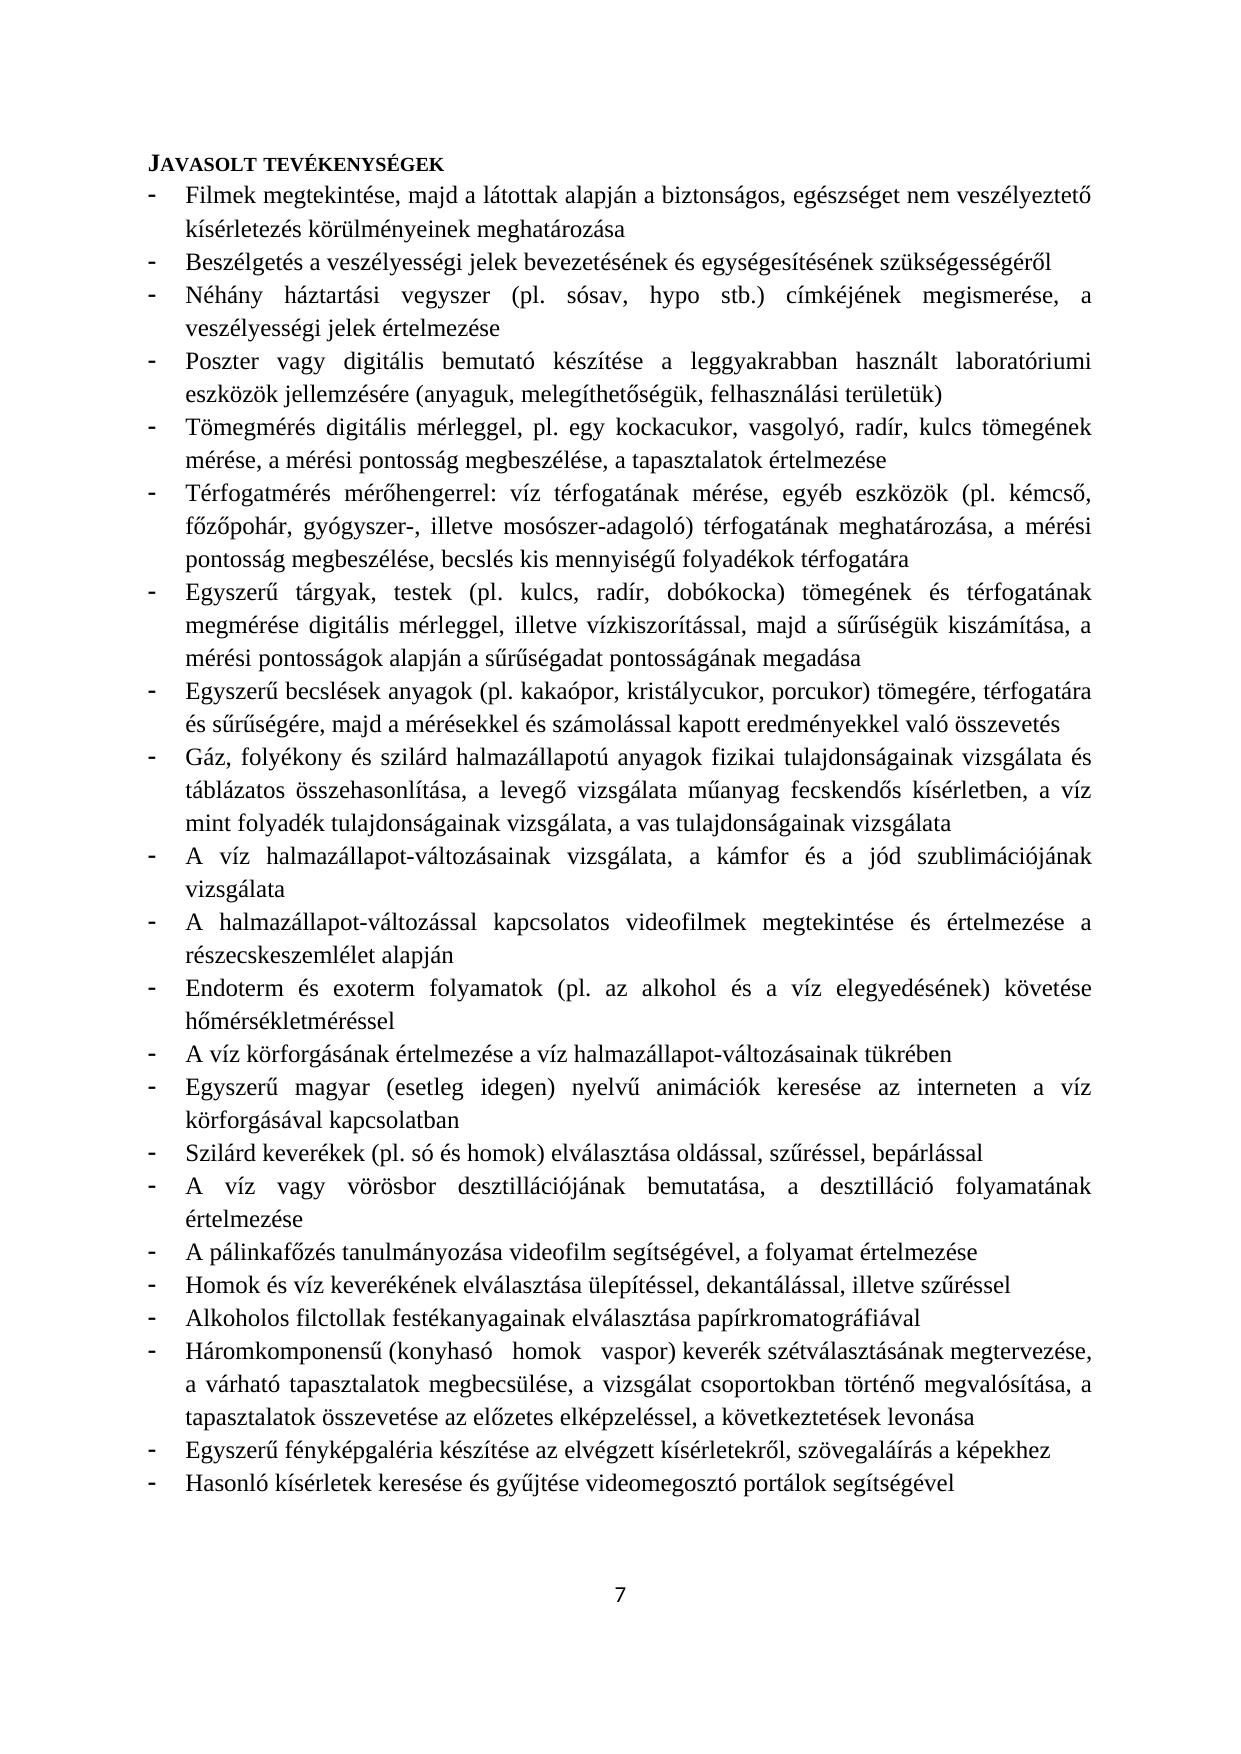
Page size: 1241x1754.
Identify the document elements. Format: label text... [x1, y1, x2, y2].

subtitle Javasolt tevékenységek [148, 148, 1093, 176]
list Egyszerű becslések anyagok (pl. kakaópor, kristálycukor, porcukor) tömegére, térfogatára és sűrűségére, majd a mérésekkel és számolással kapott eredményekkel való összevetés [148, 676, 1093, 738]
list A halmazállapot-változással kapcsolatos videofilmek megtekintése és értelmezése a részecskeszemlélet alapján [148, 907, 1093, 969]
list Tömegmérés digitális mérleggel, pl. egy kockacukor, vasgolyó, radír, kulcs tömegének mérése, a mérési pontosság megbeszélése, a tapasztalatok értelmezése [148, 412, 1093, 473]
list Homok és víz keverékének elválasztása ülepítéssel, dekantálással, illetve szűréssel [148, 1270, 1093, 1299]
list A víz vagy vörösbor desztillációjának bemutatása, a desztilláció folyamatának értelmezése [148, 1171, 1093, 1233]
list Egyszerű magyar (esetleg idegen) nyelvű animációk keresése az interneten a víz körforgásával kapcsolatban [148, 1072, 1093, 1134]
list Filmek megtekintése, majd a látottak alapján a biztonságos, egészséget nem veszélyeztető kísérletezés körülményeinek meghatározása [148, 181, 1093, 242]
list Háromkomponensű (konyhasóhomokvaspor) keverék szétválasztásának megtervezése, a várható tapasztalatok megbecsülése, a vizsgálat csoportokban történő megvalósítása, a tapasztalatok összevetése az előzetes elképzeléssel, a következtetések levonása [148, 1336, 1093, 1431]
list Néhány háztartási vegyszer (pl. sósav, hypo stb.) címkéjének megismerése, a veszélyességi jelek értelmezése [148, 280, 1093, 341]
list Egyszerű tárgyak, testek (pl. kulcs, radír, dobókocka) tömegének és térfogatának megmérése digitális mérleggel, illetve vízkiszorítással, majd a sűrűségük kiszámítása, a mérési pontosságok alapján a sűrűségadat pontosságának megadása [148, 577, 1093, 672]
list Térfogatmérés mérőhengerrel: víz térfogatának mérése, egyéb eszközök (pl. kémcső, főzőpohár, gyógyszer-, illetve mosószer-adagoló) térfogatának meghatározása, a mérési pontosság megbeszélése, becslés kis mennyiségű folyadékok térfogatára [148, 478, 1093, 573]
list Beszélgetés a veszélyességi jelek bevezetésének és egységesítésének szükségességéről [148, 247, 1093, 275]
list Endoterm és exoterm folyamatok (pl. az alkohol és a víz elegyedésének) követése hőmérsékletméréssel [148, 973, 1093, 1035]
list A víz halmazállapot-változásainak vizsgálata, a kámfor és a jód szublimációjának vizsgálata [148, 841, 1093, 903]
list Hasonló kísérletek keresése és gyűjtése videomegosztó portálok segítségével [148, 1468, 1093, 1497]
list A pálinkafőzés tanulmányozása videofilm segítségével, a folyamat értelmezése [148, 1237, 1093, 1266]
list Poszter vagy digitális bemutató készítése a leggyakrabban használt laboratóriumi eszközök jellemzésére (anyaguk, melegíthetőségük, felhasználási területük) [148, 346, 1093, 407]
list Szilárd keverékek (pl. só és homok) elválasztása oldással, szűréssel, bepárlással [148, 1138, 1093, 1167]
list Egyszerű fényképgaléria készítése az elvégzett kísérletekről, szövegaláírás a képekhez [148, 1435, 1093, 1464]
list Alkoholos filctollak festékanyagainak elválasztása papírkromatográfiával [148, 1303, 1093, 1332]
list A víz körforgásának értelmezése a víz halmazállapot-változásainak tükrében [148, 1039, 1093, 1068]
list Gáz, folyékony és szilárd halmazállapotú anyagok fizikai tulajdonságainak vizsgálata és táblázatos összehasonlítása, a levegő vizsgálata műanyag fecskendős kísérletben, a víz mint folyadék tulajdonságainak vizsgálata, a vas tulajdonságainak vizsgálata [148, 742, 1093, 837]
